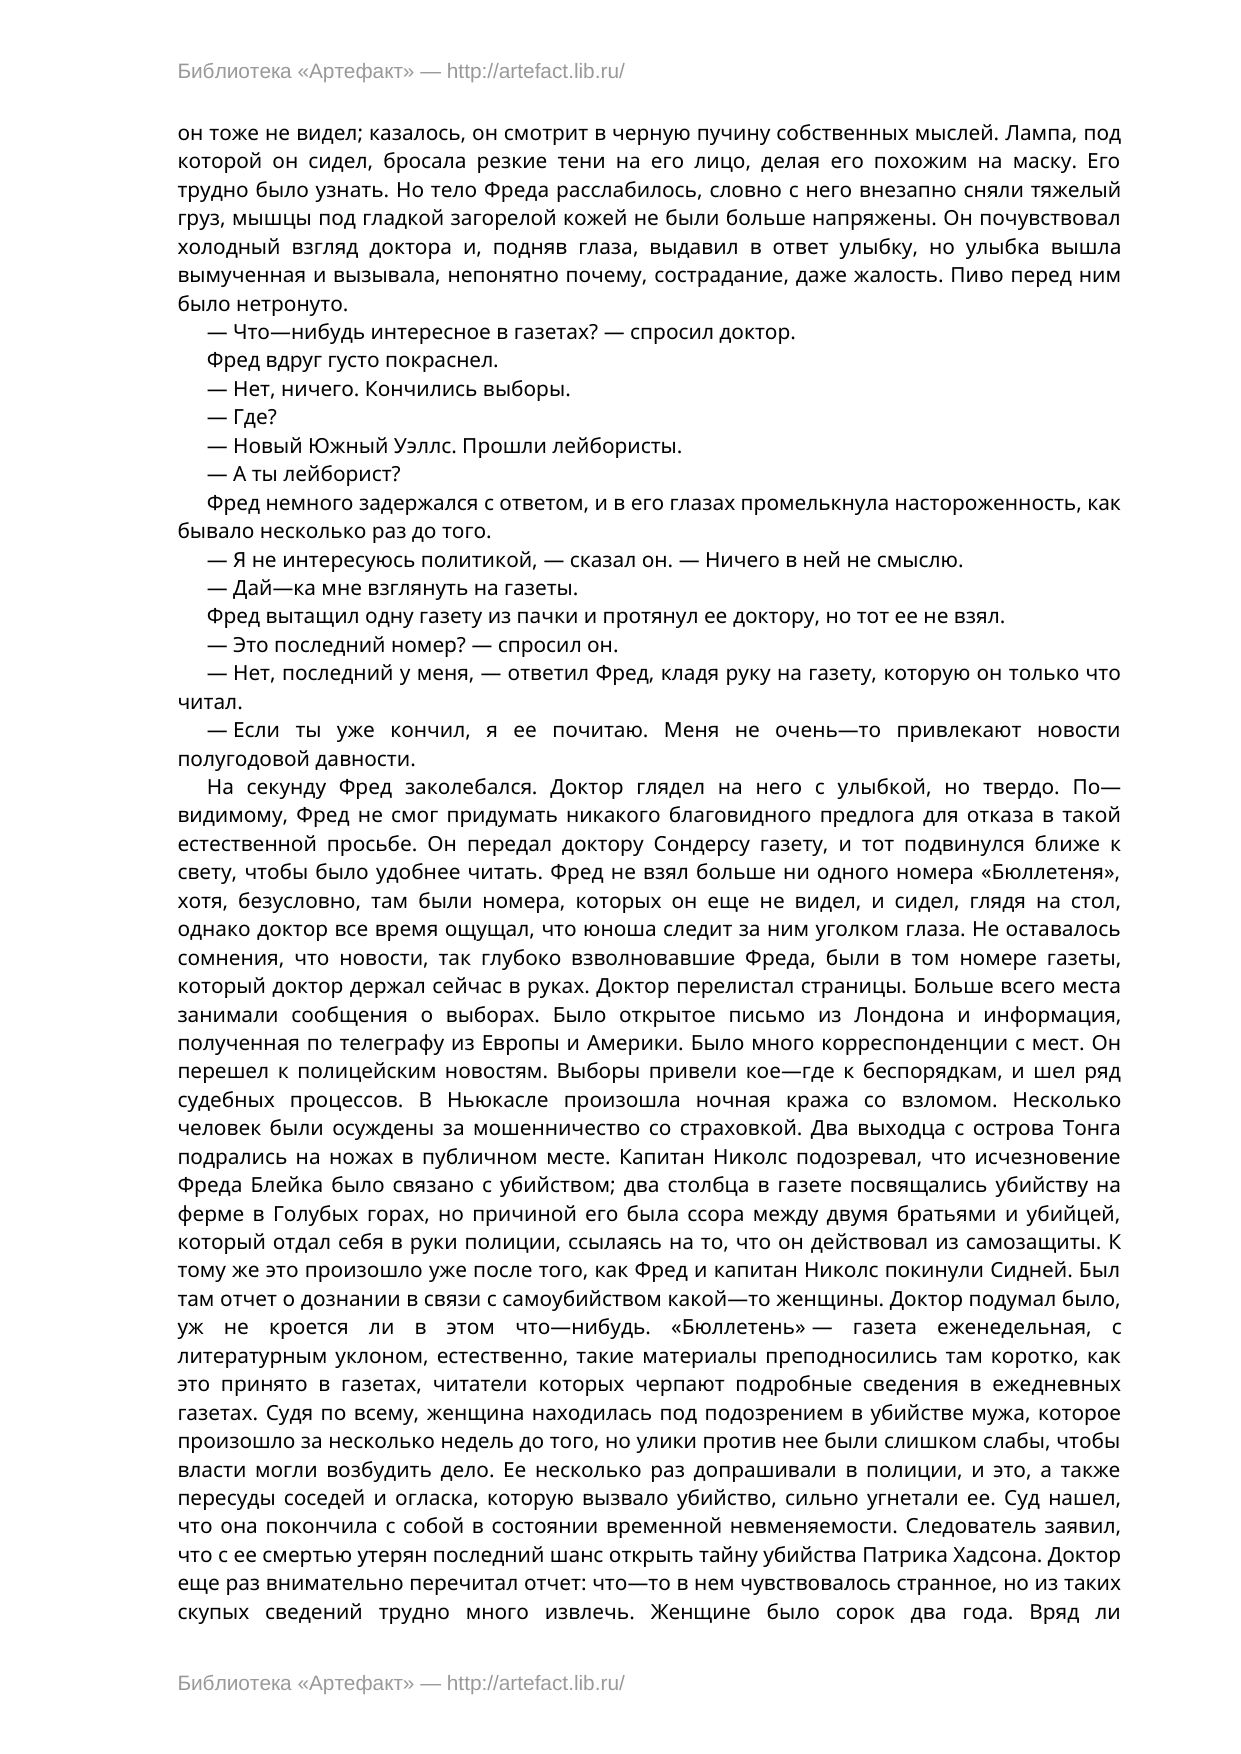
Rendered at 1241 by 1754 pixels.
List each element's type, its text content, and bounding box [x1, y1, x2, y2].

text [177, 118, 1122, 317]
text — Дай—ка мне взглянуть на газеты. [177, 573, 1122, 602]
text — Что—нибудь интересное в газетах? — спросил доктор. [177, 317, 1122, 346]
text — Я не интересуюсь политикой, — сказал он. — Ничего в ней не смыслю. [177, 545, 1122, 573]
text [177, 772, 1122, 1625]
text Фред немного задержался с ответом, и в его глазах промелькнула настороженность, как бывало несколько раз до того. [177, 488, 1122, 545]
text — А ты лейборист? [177, 459, 1122, 488]
text Фред вдруг густо покраснел. [177, 346, 1122, 374]
text — Где? [177, 402, 1122, 431]
text — Это последний номер? — спросил он. [177, 630, 1122, 658]
text — Новый Южный Уэллс. Прошли лейбористы. [177, 431, 1122, 459]
text — Нет, последний у меня, — ответил Фред, кладя руку на газету, которую он только что читал. [177, 658, 1122, 715]
text — Нет, ничего. Кончились выборы. [177, 374, 1122, 402]
text Фред вытащил одну газету из пачки и протянул ее доктору, но тот ее не взял. [177, 602, 1122, 630]
text — Если ты уже кончил, я ее почитаю. Меня не очень—то привлекают новости полугодовой давности. [177, 715, 1122, 772]
